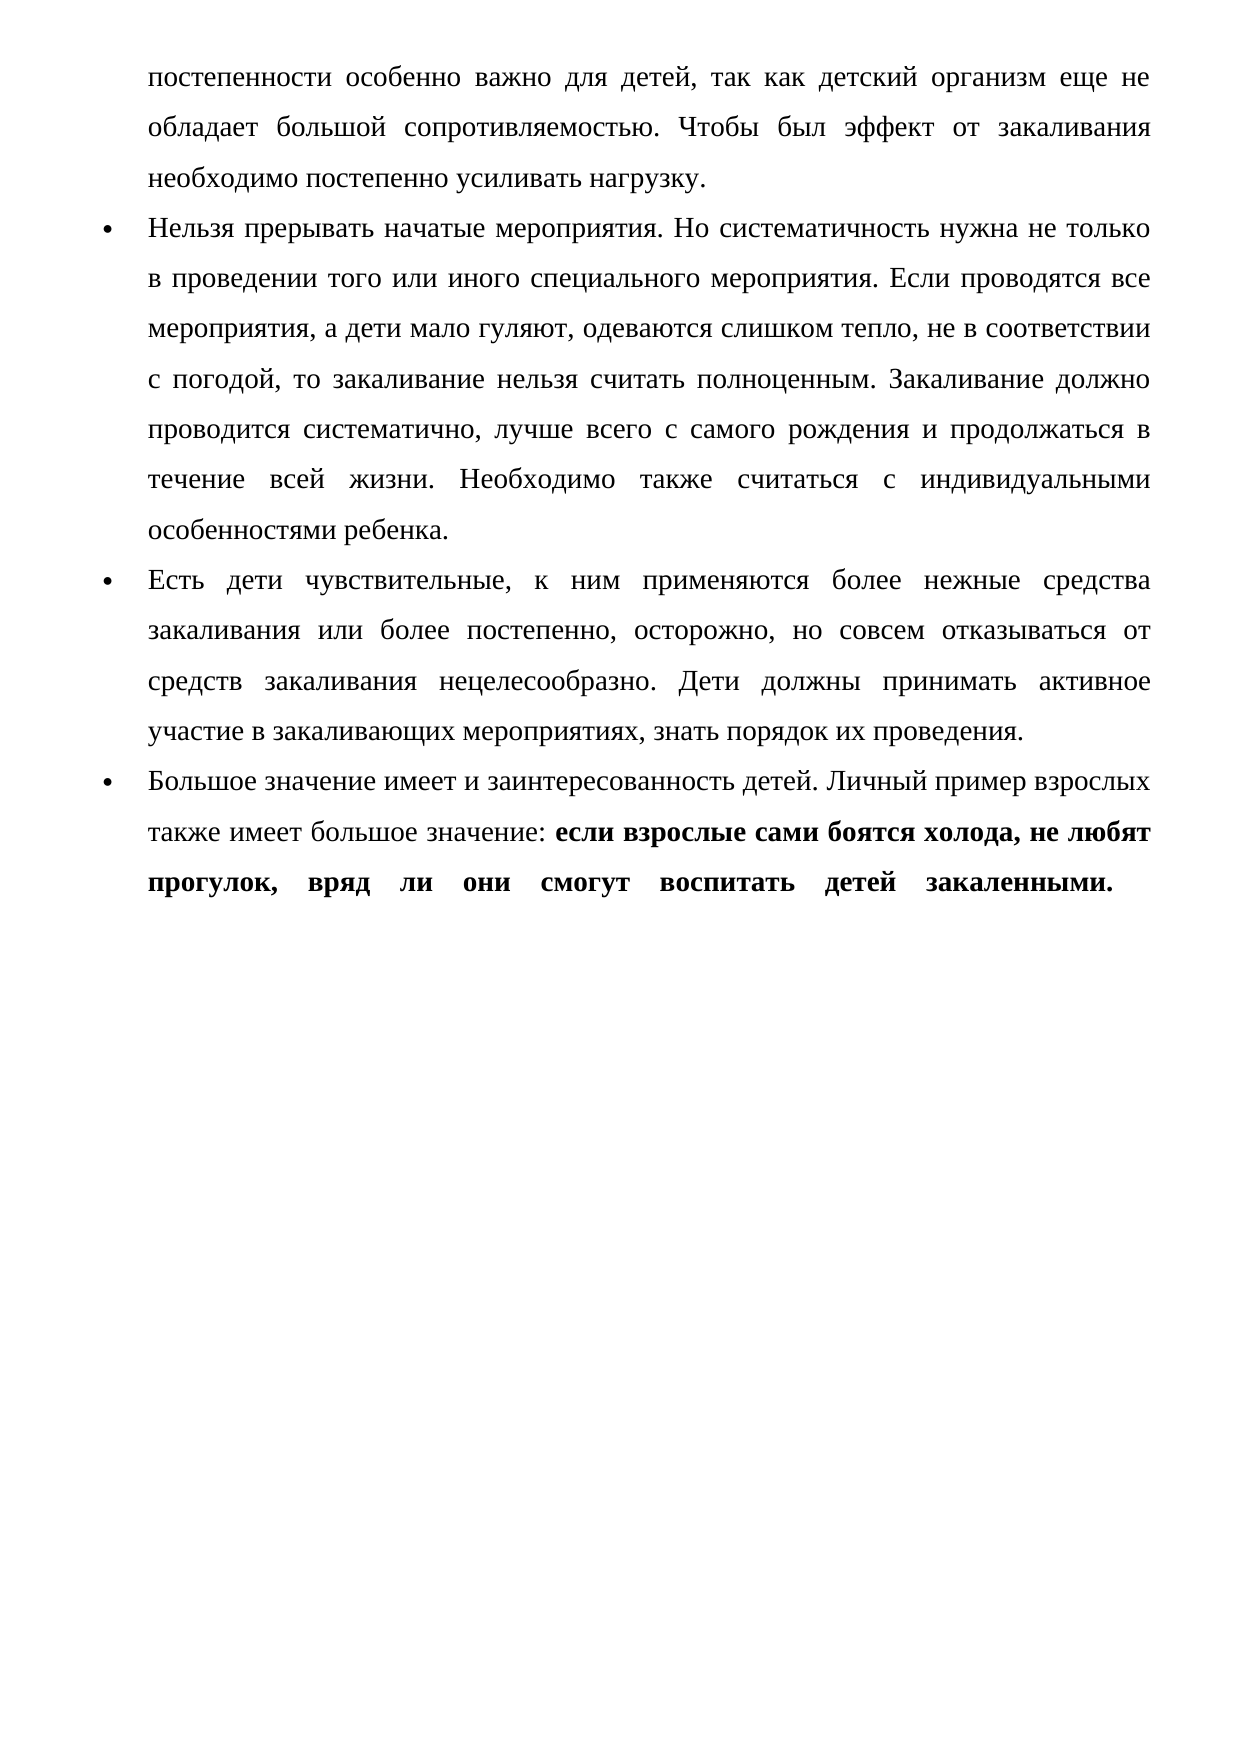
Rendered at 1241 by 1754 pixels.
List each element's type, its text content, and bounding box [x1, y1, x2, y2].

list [103, 59, 1152, 193]
list Есть дети чувствительные, к ним применяются более нежные средства закаливания или более постепенно, осторожно, но совсем отказываться от средств закаливания нецелесообразно. Дети должны принимать активное участие в закаливающих мероприятиях, знать порядок их проведения. [103, 562, 1152, 747]
list Нельзя прерывать начатые мероприятия. Но систематичность нужна не только в проведении того или иного специального мероприятия. Если проводятся все мероприятия, а дети мало гуляют, одеваются слишком тепло, не в соответствии с погодой, то закаливание нельзя считать полноценным. Закаливание должно проводится систематично, лучше всего с самого рождения и продолжаться в течение всей жизни. Необходимо также считаться с индивидуальными особенностями ребенка. [103, 210, 1152, 545]
list Большое значение имеет и заинтересованность детей. Личный пример взрослых также имеет большое значение: если взрослые сами боятся холода, не любят прогулок, вряд ли они смогут воспитать детей закаленными. [103, 763, 1152, 941]
